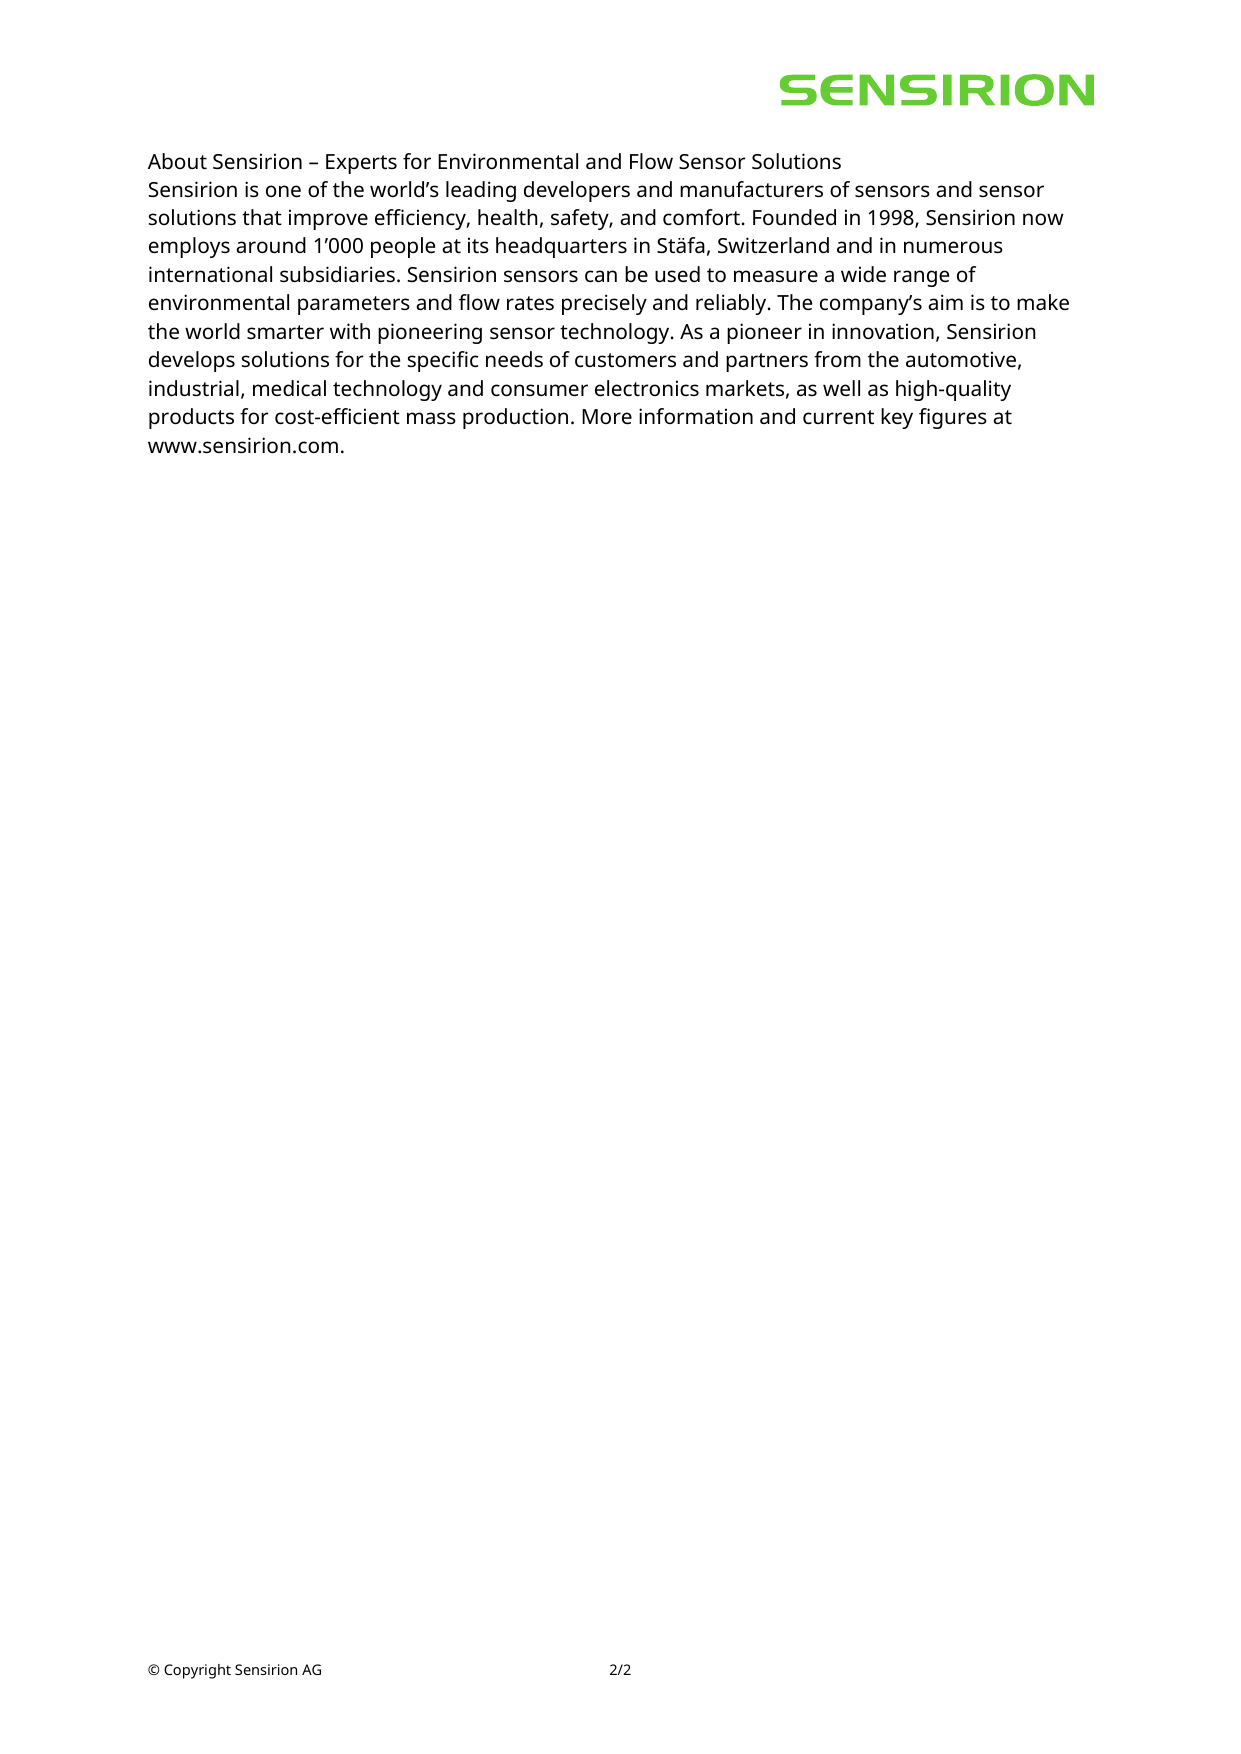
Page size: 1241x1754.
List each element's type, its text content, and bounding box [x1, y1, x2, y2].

text Sensirion is one of the world’s leading developers and manufacturers of sensors and sensor solutions that improve efficiency, health, safety, and comfort. Founded in 1998, Sensirion now employs around 1’000 people at its headquarters in Stäfa, Switzerland and in numerous international subsidiaries. Sensirion sensors can be used to measure a wide range of environmental parameters and flow rates precisely and reliably. The company’s aim is to make the world smarter with pioneering sensor technology. As a pioneer in innovation, Sensirion develops solutions for the specific needs of customers and partners from the automotive, industrial, medical technology and consumer electronics markets, as well as high-quality products for cost-efficient mass production. More information and current key figures at www.sensirion.com. [148, 175, 1092, 459]
subtitle About Sensirion – Experts for Environmental and Flow Sensor Solutions [148, 148, 1092, 175]
